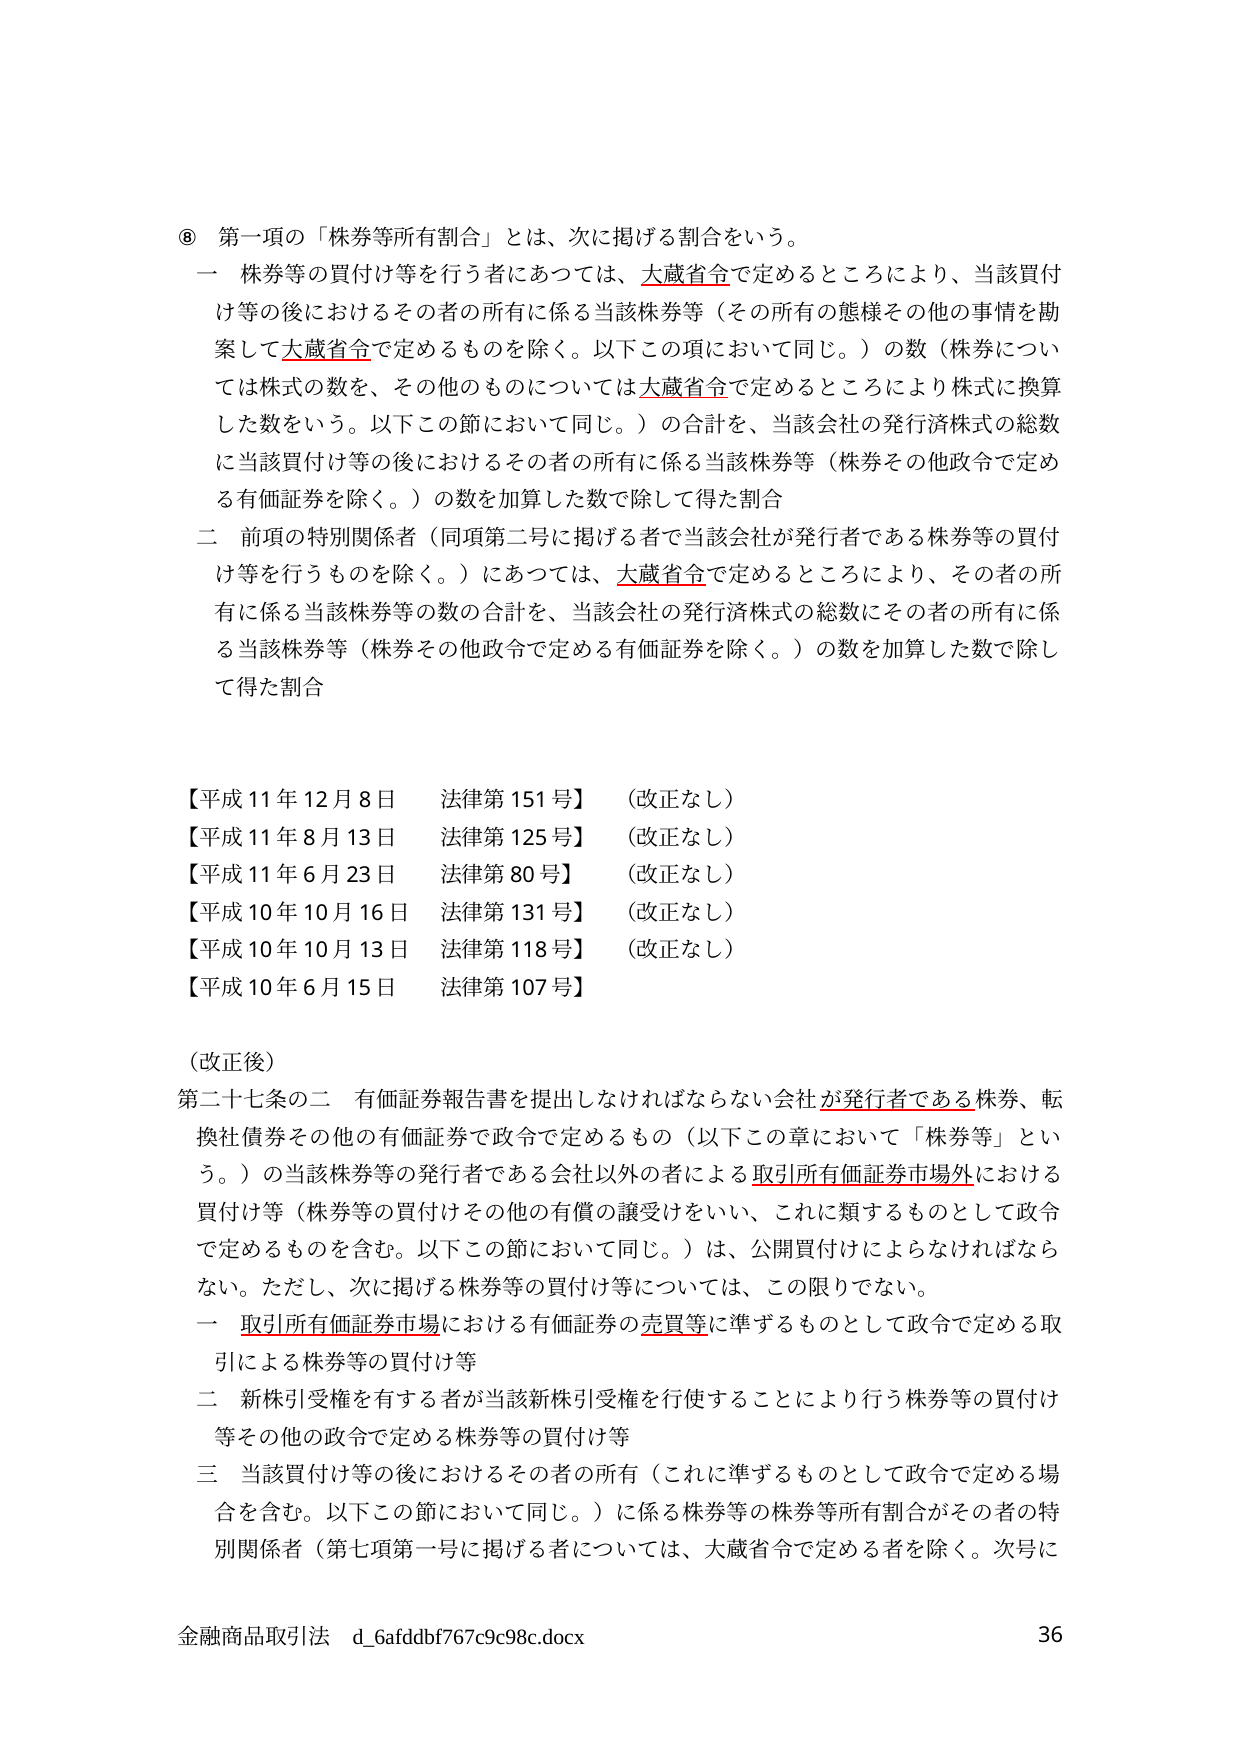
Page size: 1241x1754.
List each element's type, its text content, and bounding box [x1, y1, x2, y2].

text 一 株券等の買付け等を行う者にあつては、大蔵省令で定めるところにより、当該買付け等の後におけるその者の所有に係る当該株券等（その所有の態様その他の事情を勘案して大蔵省令で定めるものを除く。以下この項において同じ。）の数（株券については株式の数を、その他のものについては大蔵省令で定めるところにより株式に換算した数をいう。以下この節において同じ。）の合計を、当該会社の発行済株式の総数に当該買付け等の後におけるその者の所有に係る当該株券等（株券その他政令で定める有価証券を除く。）の数を加算した数で除して得た割合 [196, 254, 1063, 517]
text 第二十七条の二 有価証券報告書を提出しなければならない会社が発行者である株券、転換社債券その他の有価証券で政令で定めるもの（以下この章において「株券等」という。）の当該株券等の発行者である会社以外の者による取引所有価証券市場外における買付け等（株券等の買付けその他の有償の譲受けをいい、これに類するものとして政令で定めるものを含む。以下この節において同じ。）は、公開買付けによらなければならない。ただし、次に掲げる株券等の買付け等については、この限りでない。 [177, 1079, 1063, 1304]
text 【平成11年8月13日 法律第125号】 （改正なし） [177, 817, 1063, 854]
text 二 前項の特別関係者（同項第二号に掲げる者で当該会社が発行者である株券等の買付け等を行うものを除く。）にあつては、大蔵省令で定めるところにより、その者の所有に係る当該株券等の数の合計を、当該会社の発行済株式の総数にその者の所有に係る当該株券等（株券その他政令で定める有価証券を除く。）の数を加算した数で除して得た割合 [196, 517, 1063, 704]
text 【平成10年10月16日 法律第131号】 （改正なし） [177, 892, 1063, 929]
text （改正後） [177, 1042, 1063, 1079]
text 【平成11年6月23日 法律第80号】 （改正なし） [177, 854, 1063, 892]
text 一 取引所有価証券市場における有価証券の売買等に準ずるものとして政令で定める取引による株券等の買付け等 [196, 1304, 1063, 1379]
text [196, 1454, 1063, 1567]
text 【平成10年10月13日 法律第118号】 （改正なし） [177, 929, 1063, 967]
text ⑧ 第一項の「株券等所有割合」とは、次に掲げる割合をいう。 [177, 217, 1063, 254]
text 二 新株引受権を有する者が当該新株引受権を行使することにより行う株券等の買付け等その他の政令で定める株券等の買付け等 [196, 1379, 1063, 1454]
text 【平成11年12月8日 法律第151号】 （改正なし） [177, 779, 1063, 817]
text 【平成10年6月15日 法律第107号】 [177, 967, 1063, 1004]
